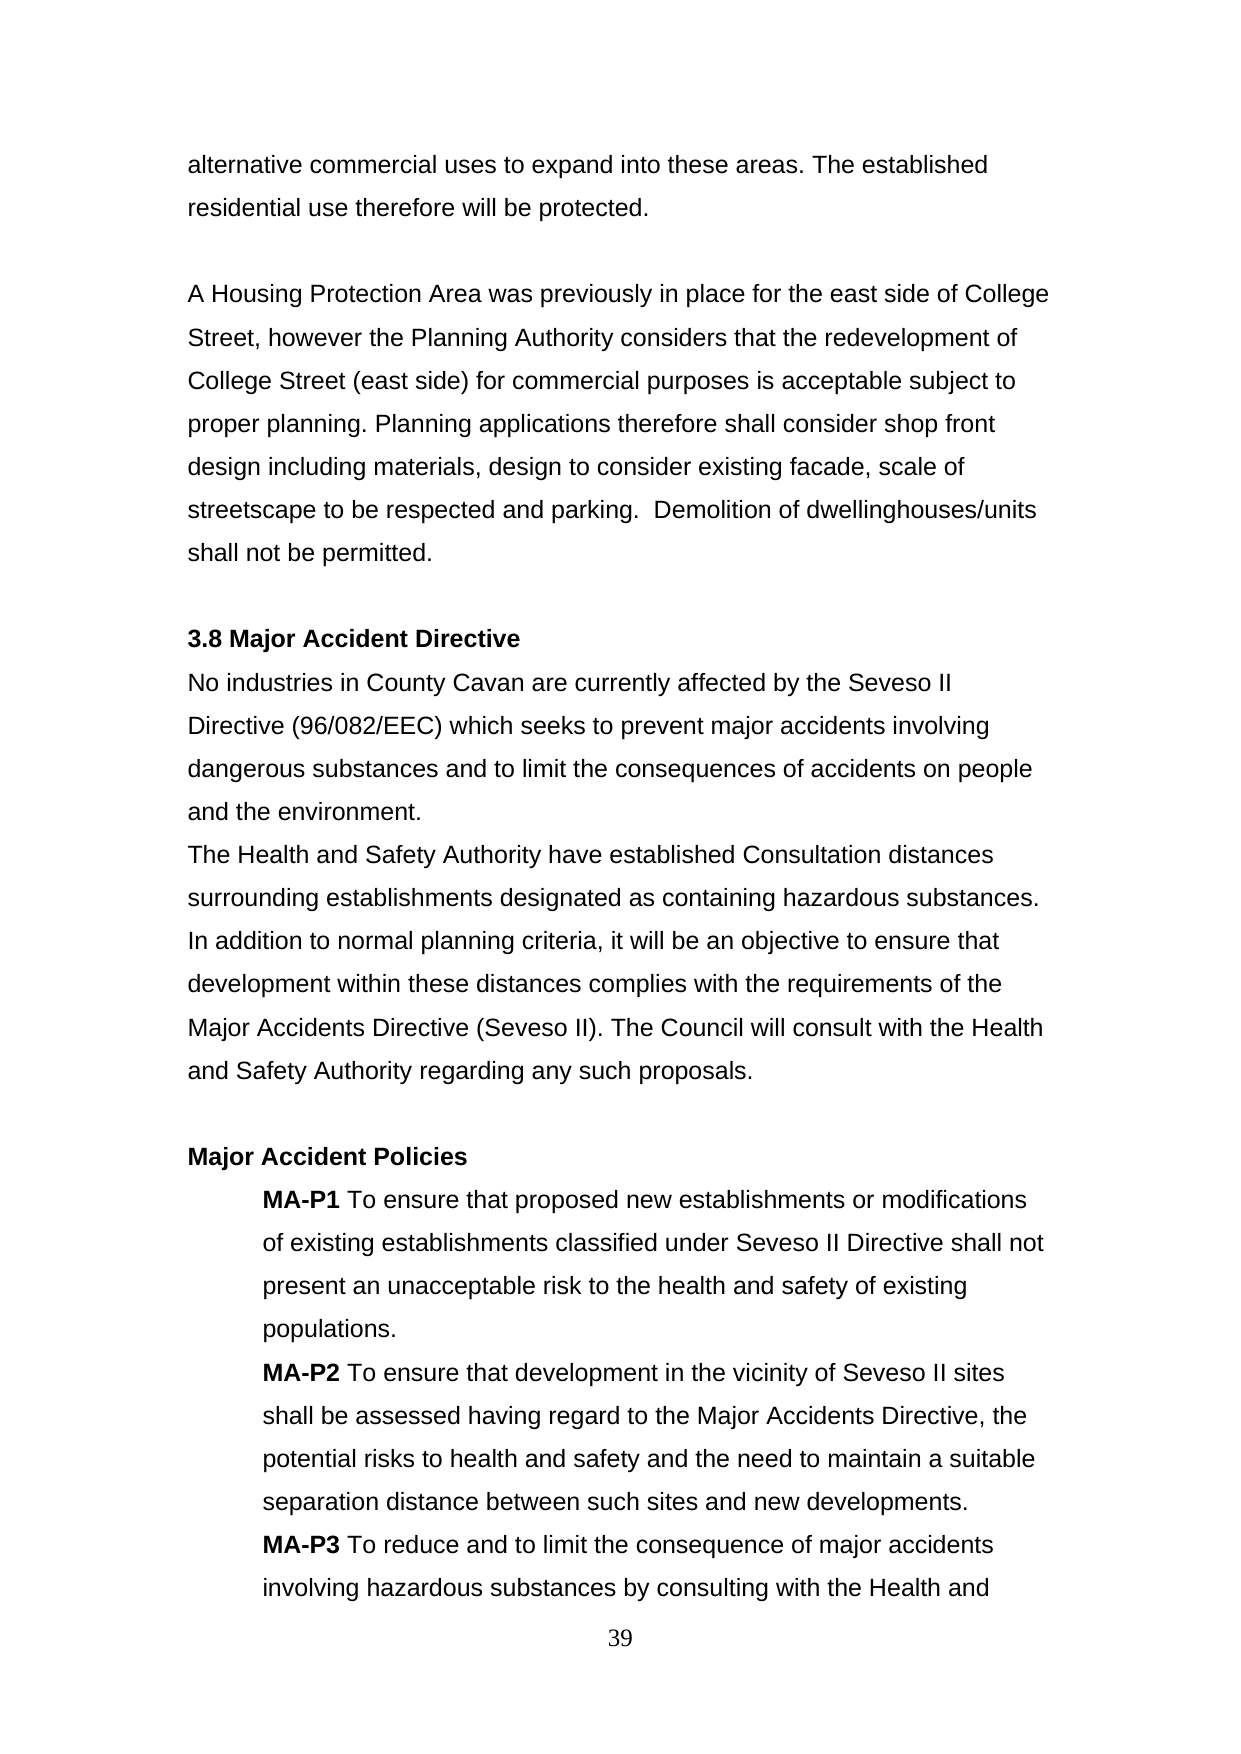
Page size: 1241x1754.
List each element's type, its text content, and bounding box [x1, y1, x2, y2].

text MA-P2 To ensure that development in the vicinity of Seveso II sites shall be assessed having regard to the Major Accidents Directive, the potential risks to health and safety and the need to maintain a suitable separation distance between such sites and new developments. [262, 1357, 1053, 1516]
text Major Accident Policies [187, 1142, 1053, 1171]
text The Health and Safety Authority have established Consultation distances surrounding establishments designated as containing hazardous substances. In addition to normal planning criteria, it will be an objective to ensure that development within these distances complies with the requirements of the Major Accidents Directive (Seveso II). The Council will consult with the Health and Safety Authority regarding any such proposals. [187, 840, 1053, 1084]
text 3.8 Major Accident Directive [187, 624, 1053, 653]
text A Housing Protection Area was previously in place for the east side of College Street, however the Planning Authority considers that the redevelopment of College Street (east side) for commercial purposes is acceptable subject to proper planning. Planning applications therefore shall consider shop front design including materials, design to consider existing facade, scale of streetscape to be respected and parking. Demolition of dwellinghouses/units shall not be permitted. [187, 279, 1053, 567]
text No industries in are currently affected by the Seveso II Directive (96/082/EEC) which seeks to prevent major accidents involving dangerous substances and to limit the consequences of accidents on people and the environment. [187, 667, 1053, 826]
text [187, 150, 1053, 222]
text MA-P1 To ensure that proposed new establishments or modifications of existing establishments classified under Seveso II Directive shall not present an unacceptable risk to the health and safety of existing populations. [262, 1185, 1053, 1343]
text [262, 1530, 1053, 1602]
